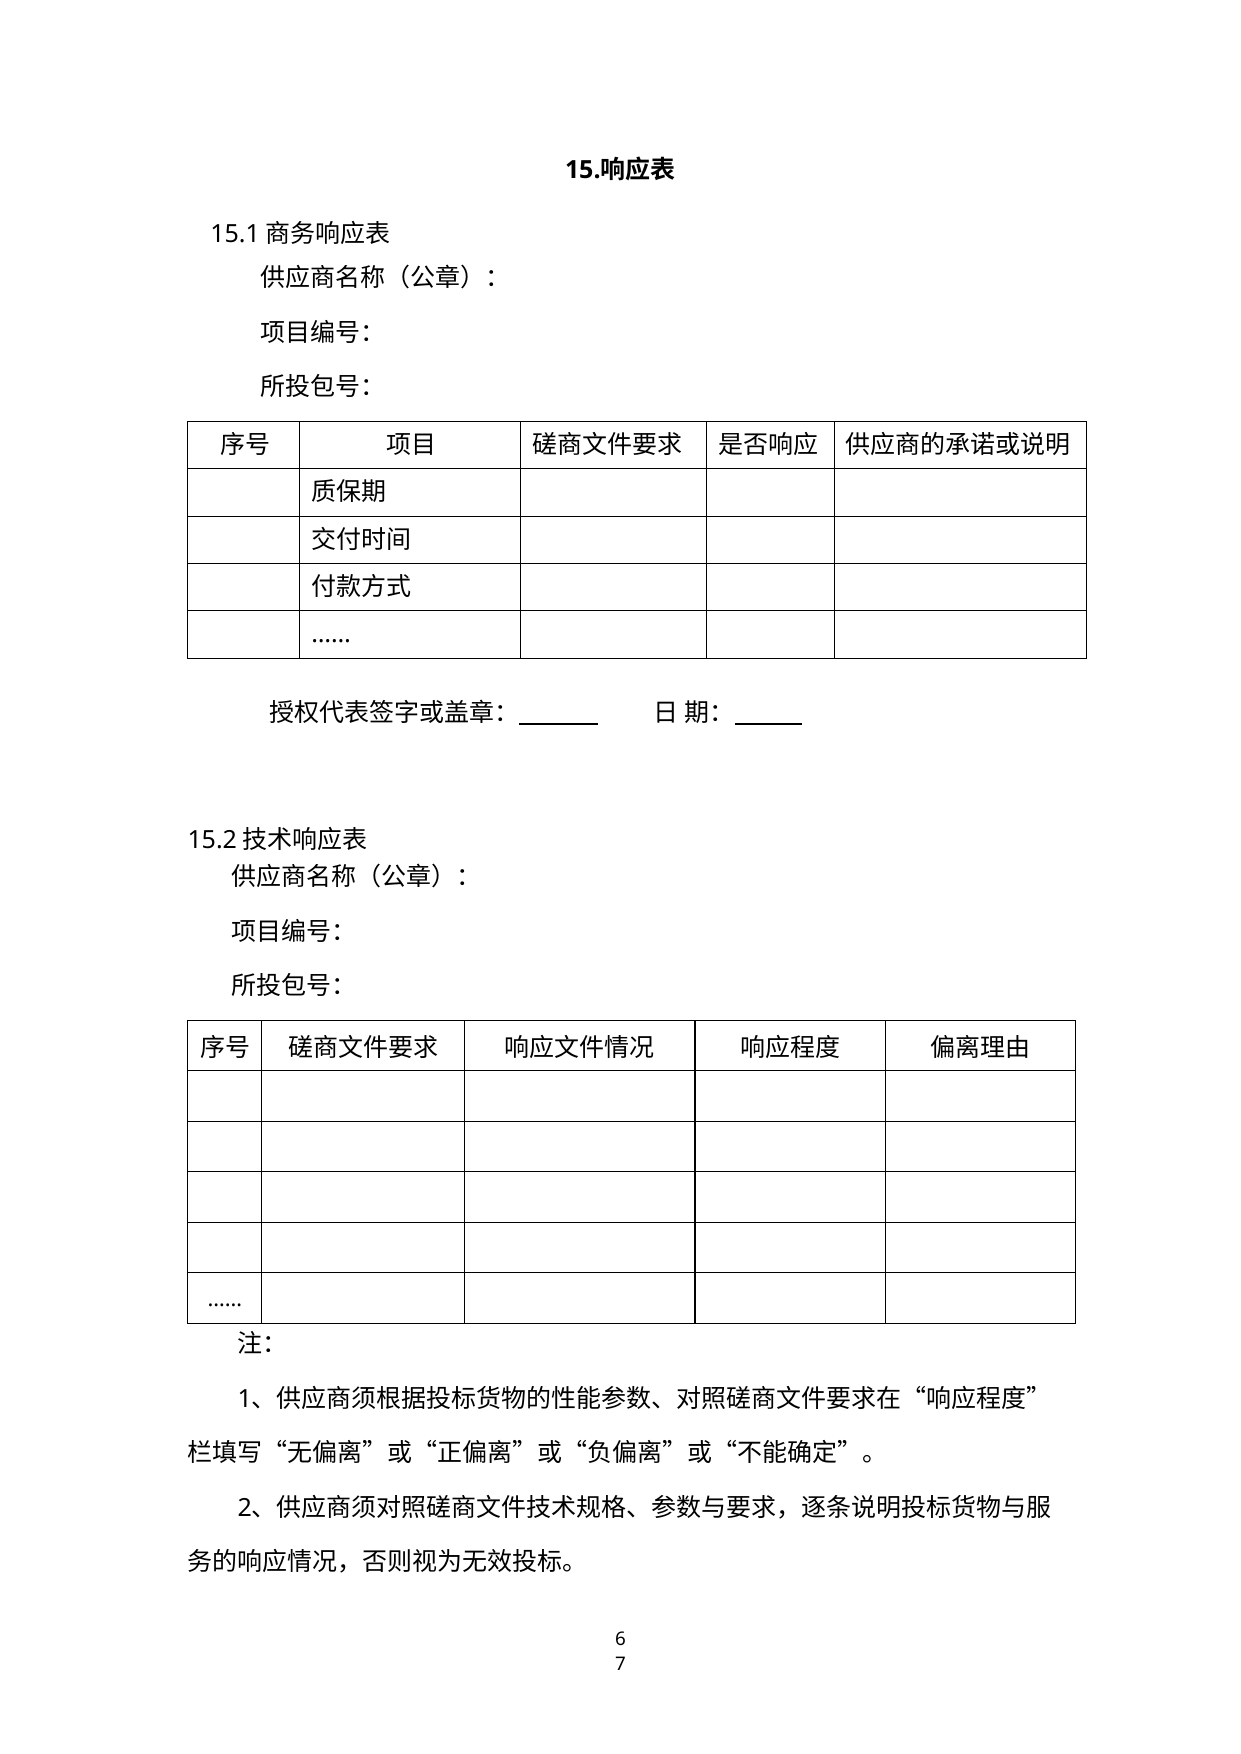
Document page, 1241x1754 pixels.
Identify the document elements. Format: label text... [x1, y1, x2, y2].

table_cell [835, 469, 1086, 516]
table_cell [465, 1071, 694, 1121]
table_cell [886, 1223, 1075, 1272]
table_cell [521, 611, 706, 657]
text 授权代表签字或盖章： 日 期： [187, 692, 1053, 729]
table_header 偏离理由 [886, 1021, 1075, 1070]
table_cell [465, 1223, 694, 1272]
text 项目编号： [210, 312, 1055, 348]
text 1、供应商须根据投标货物的性能参数、对照磋商文件要求在“响应程度”栏填写“无偏离”或“正偏离”或“负偏离”或“不能确定”。 [187, 1378, 1053, 1469]
table_cell [188, 469, 299, 516]
table_cell [886, 1122, 1075, 1171]
table_cell [188, 564, 299, 610]
table_cell [262, 1122, 464, 1171]
text 所投包号： [210, 965, 1055, 1002]
text 15.响应表 [187, 150, 1053, 186]
text 15.2技术响应表 [187, 815, 1053, 857]
table_header 磋商文件要求 [521, 422, 706, 468]
table_header 供应商的承诺或说明 [835, 422, 1086, 468]
table_cell [707, 611, 834, 657]
text 供应商名称（公章）： [210, 258, 1055, 294]
table_cell [707, 564, 834, 610]
table_cell [886, 1172, 1075, 1222]
text 15.1商务响应表 [210, 220, 1055, 248]
table_cell [886, 1071, 1075, 1121]
text 所投包号： [210, 367, 1055, 403]
table_cell [521, 517, 706, 563]
table_header 项目 [300, 422, 520, 468]
table_cell [465, 1122, 694, 1171]
text 注： [187, 1324, 1053, 1360]
table_header 是否响应 [707, 422, 834, 468]
table_cell [521, 469, 706, 516]
table_cell [521, 564, 706, 610]
table_cell [696, 1172, 885, 1222]
table_cell [696, 1071, 885, 1121]
table_cell 付款方式 [300, 564, 520, 610]
table_cell [465, 1273, 694, 1323]
table_cell [262, 1223, 464, 1272]
table_cell [835, 611, 1086, 657]
table_cell [886, 1273, 1075, 1323]
table_cell [707, 469, 834, 516]
table_header 序号 [188, 422, 299, 468]
text 项目编号： [210, 911, 1055, 947]
text 供应商名称（公章）： [210, 857, 1055, 893]
table_cell [696, 1273, 885, 1323]
text 2、供应商须对照磋商文件技术规格、参数与要求，逐条说明投标货物与服务的响应情况，否则视为无效投标。 [187, 1487, 1053, 1578]
table_cell [696, 1223, 885, 1272]
table_cell [262, 1172, 464, 1222]
table_cell [465, 1172, 694, 1222]
table_cell 交付时间 [300, 517, 520, 563]
table_cell [707, 517, 834, 563]
table_cell [188, 1122, 261, 1171]
table_cell [262, 1273, 464, 1323]
table_cell [188, 1172, 261, 1222]
table_cell [188, 1071, 261, 1121]
table_cell [262, 1071, 464, 1121]
table_header 响应文件情况 [465, 1021, 694, 1070]
table_cell …… [300, 611, 520, 657]
table_header 磋商文件要求 [262, 1021, 464, 1070]
table_cell [835, 517, 1086, 563]
table_cell [188, 611, 299, 657]
table_header 响应程度 [696, 1021, 885, 1070]
table_cell …… [188, 1273, 261, 1323]
table_header 序号 [188, 1021, 261, 1070]
table_cell 质保期 [300, 469, 520, 516]
table_cell [835, 564, 1086, 610]
table_cell [188, 517, 299, 563]
table_cell [696, 1122, 885, 1171]
table_cell [188, 1223, 261, 1272]
